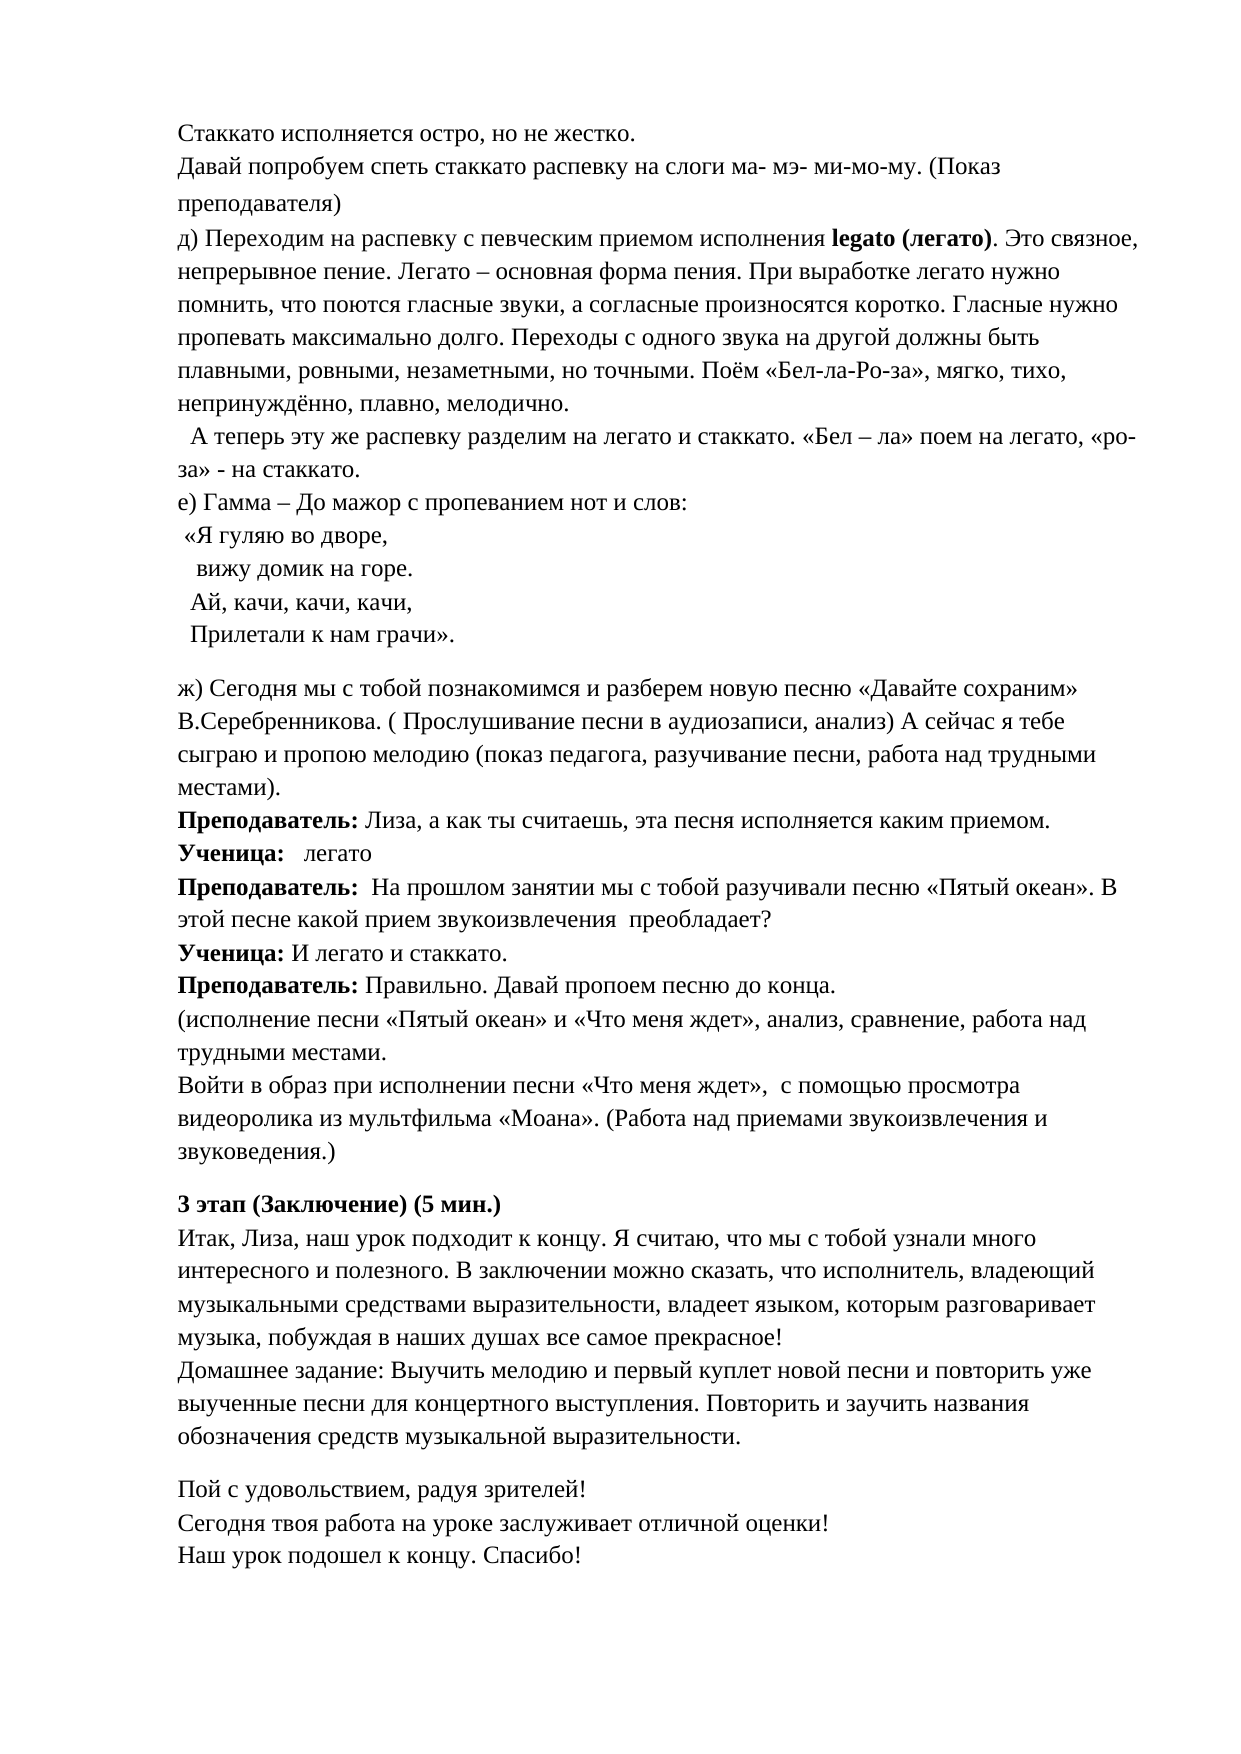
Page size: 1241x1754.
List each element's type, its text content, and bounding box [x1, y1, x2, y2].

text ж) Сегодня мы с тобой познакомимся и разберем новую песню «Давайте сохраним» В.Серебренникова. ( Прослушивание песни в аудиозаписи, анализ) А сейчас я тебе сыграю и пропою мелодию (показ педагога, разучивание песни, работа над трудными местами). Преподаватель: Лиза, а как ты считаешь, эта песня исполняется каким приемом. Ученица: легато Преподаватель: На прошлом занятии мы с тобой разучивали песню «Пятый океан». В этой песне какой прием звукоизвлечения преобладает? Ученица: И легато и стаккато. Преподаватель: Правильно. Давай пропоем песню до конца. (исполнение песни «Пятый океан» и «Что меня ждет», анализ, сравнение, работа над трудными местами. Войти в образ при исполнении песни «Что меня ждет», с помощью просмотра видеоролика из мультфильма «Моана». (Работа над приемами звукоизвлечения и звуковедения.) [177, 673, 1152, 1164]
text Стаккато исполняется остро, но не жестко. Давай попробуем спеть стаккато распевку на слоги ма- мэ- ми-мо-му. (Показ преподавателя) д) Переходим на распевку с певческим приемом исполнения legato (легато). Это связное, непрерывное пение. Легато – основная форма пения. При выработке легато нужно помнить, что поются гласные звуки, а согласные произносятся коротко. Гласные нужно пропевать максимально долго. Переходы с одного звука на другой должны быть плавными, ровными, незаметными, но точными. Поём «Бел-ла-Ро-за», мягко, тихо, непринуждённо, плавно, мелодично. А теперь эту же распевку разделим на легато и стаккато. «Бел – ла» поем на легато, «ро-за» - на стаккато. е) Гамма – До мажор с пропеванием нот и слов: «Я гуляю во дворе, вижу домик на горе. Ай, качи, качи, качи, Прилетали к нам грачи». [177, 118, 1152, 648]
text 3 этап (Заключение) (5 мин.) Итак, Лиза, наш урок подходит к концу. Я считаю, что мы с тобой узнали много интересного и полезного. В заключении можно сказать, что исполнитель, владеющий музыкальными средствами выразительности, владеет языком, которым разговаривает музыка, побуждая в наших душах все самое прекрасное! Домашнее задание: Выучить мелодию и первый куплет новой песни и повторить уже выученные песни для концертного выступления. Повторить и заучить названия обозначения средств музыкальной выразительности. [177, 1189, 1152, 1449]
text Пой с удовольствием, радуя зрителей! Сегодня твоя работа на уроке заслуживает отличной оценки! Наш урок подошел к концу. Спасибо! [177, 1474, 1152, 1569]
